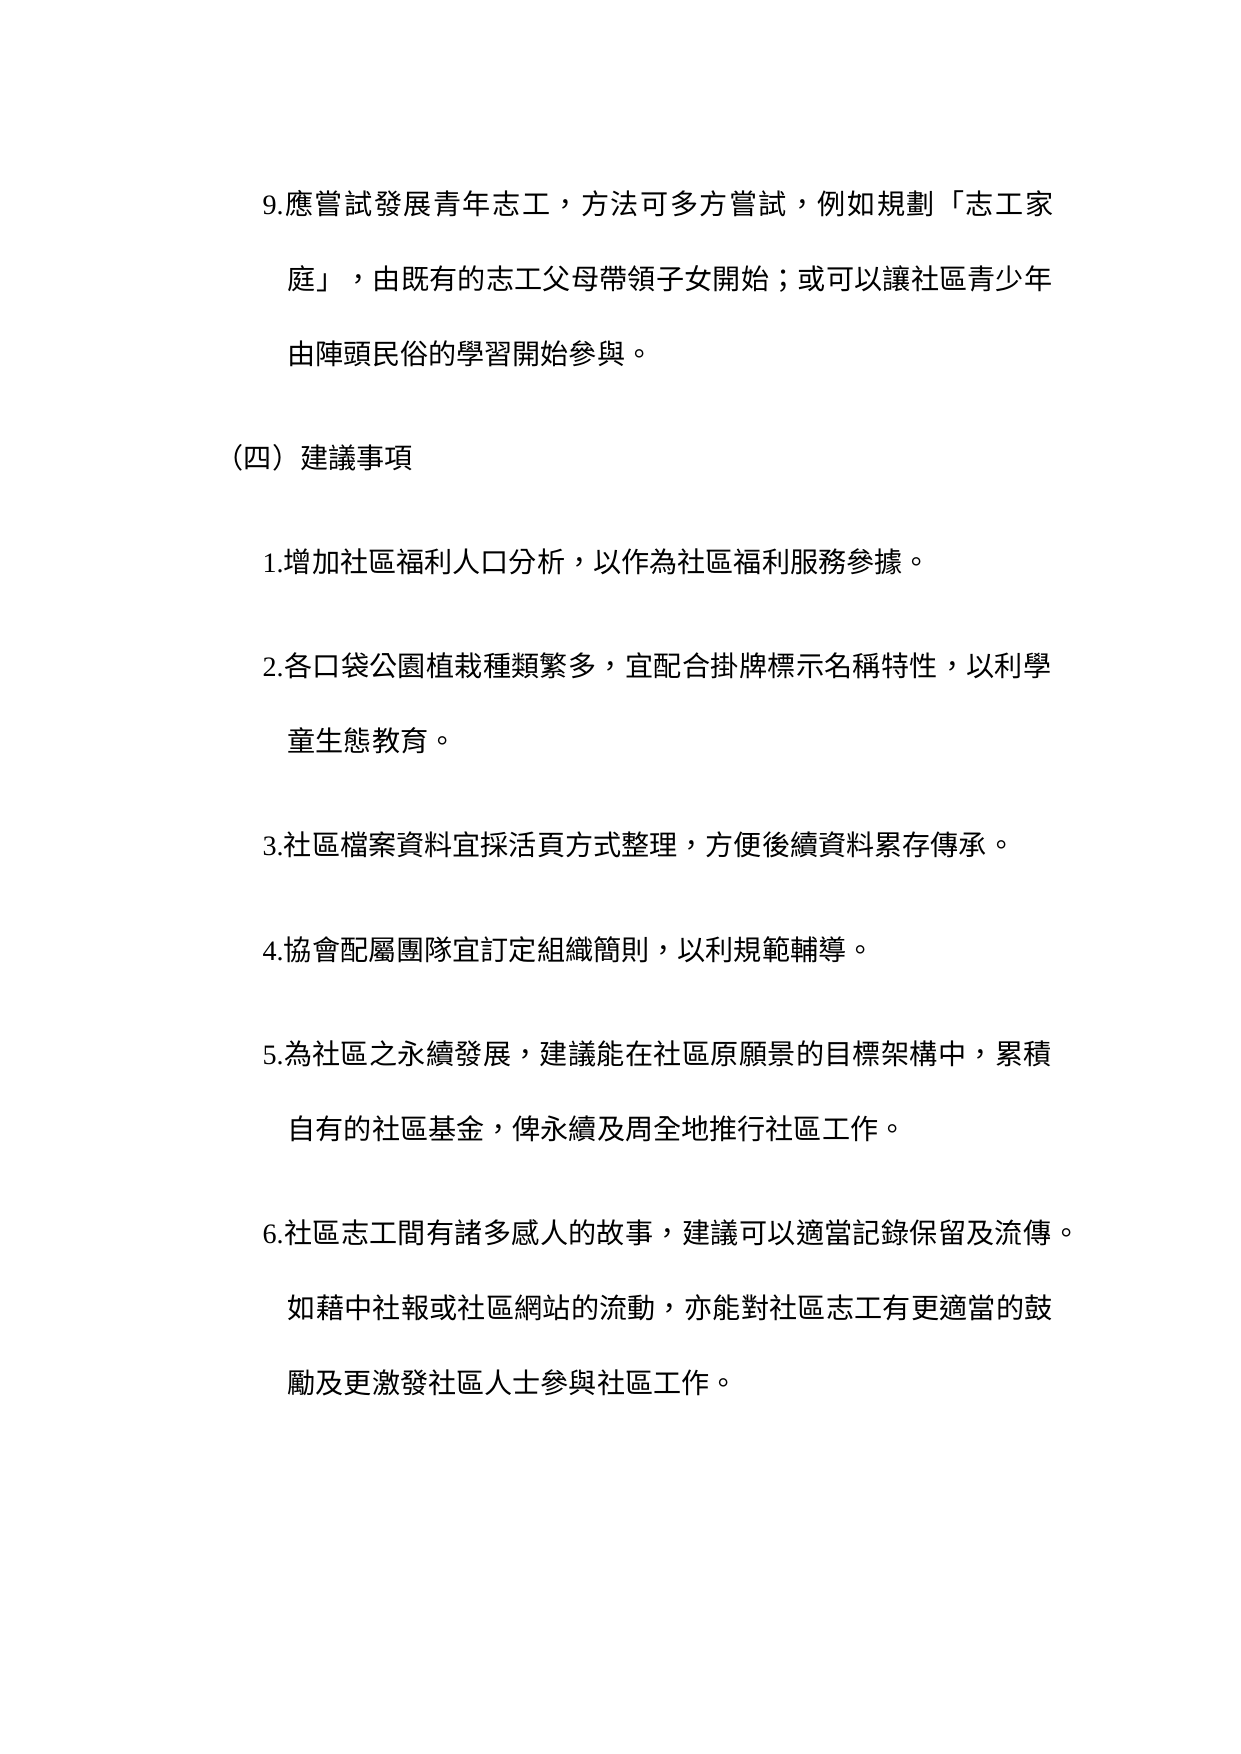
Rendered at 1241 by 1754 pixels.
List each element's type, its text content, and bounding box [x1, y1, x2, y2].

text （四）建議事項 [187, 419, 1053, 494]
text 9.應嘗試發展青年志工，方法可多方嘗試，例如規劃「志工家庭」，由既有的志工父母帶領子女開始；或可以讓社區青少年由陣頭民俗的學習開始參與。 [262, 164, 1053, 389]
text 3.社區檔案資料宜採活頁方式整理，方便後續資料累存傳承。 [187, 806, 1053, 881]
text 4.協會配屬團隊宜訂定組織簡則，以利規範輔導。 [187, 910, 1053, 985]
text 6.社區志工間有諸多感人的故事，建議可以適當記錄保留及流傳。如藉中社報或社區網站的流動，亦能對社區志工有更適當的鼓勵及更激發社區人士參與社區工作。 [262, 1194, 1053, 1419]
text 1.增加社區福利人口分析，以作為社區福利服務參據。 [187, 523, 1053, 598]
text 2.各口袋公園植栽種類繁多，宜配合掛牌標示名稱特性，以利學童生態教育。 [262, 627, 1053, 777]
text 5.為社區之永續發展，建議能在社區原願景的目標架構中，累積自有的社區基金，俾永續及周全地推行社區工作。 [262, 1014, 1053, 1164]
